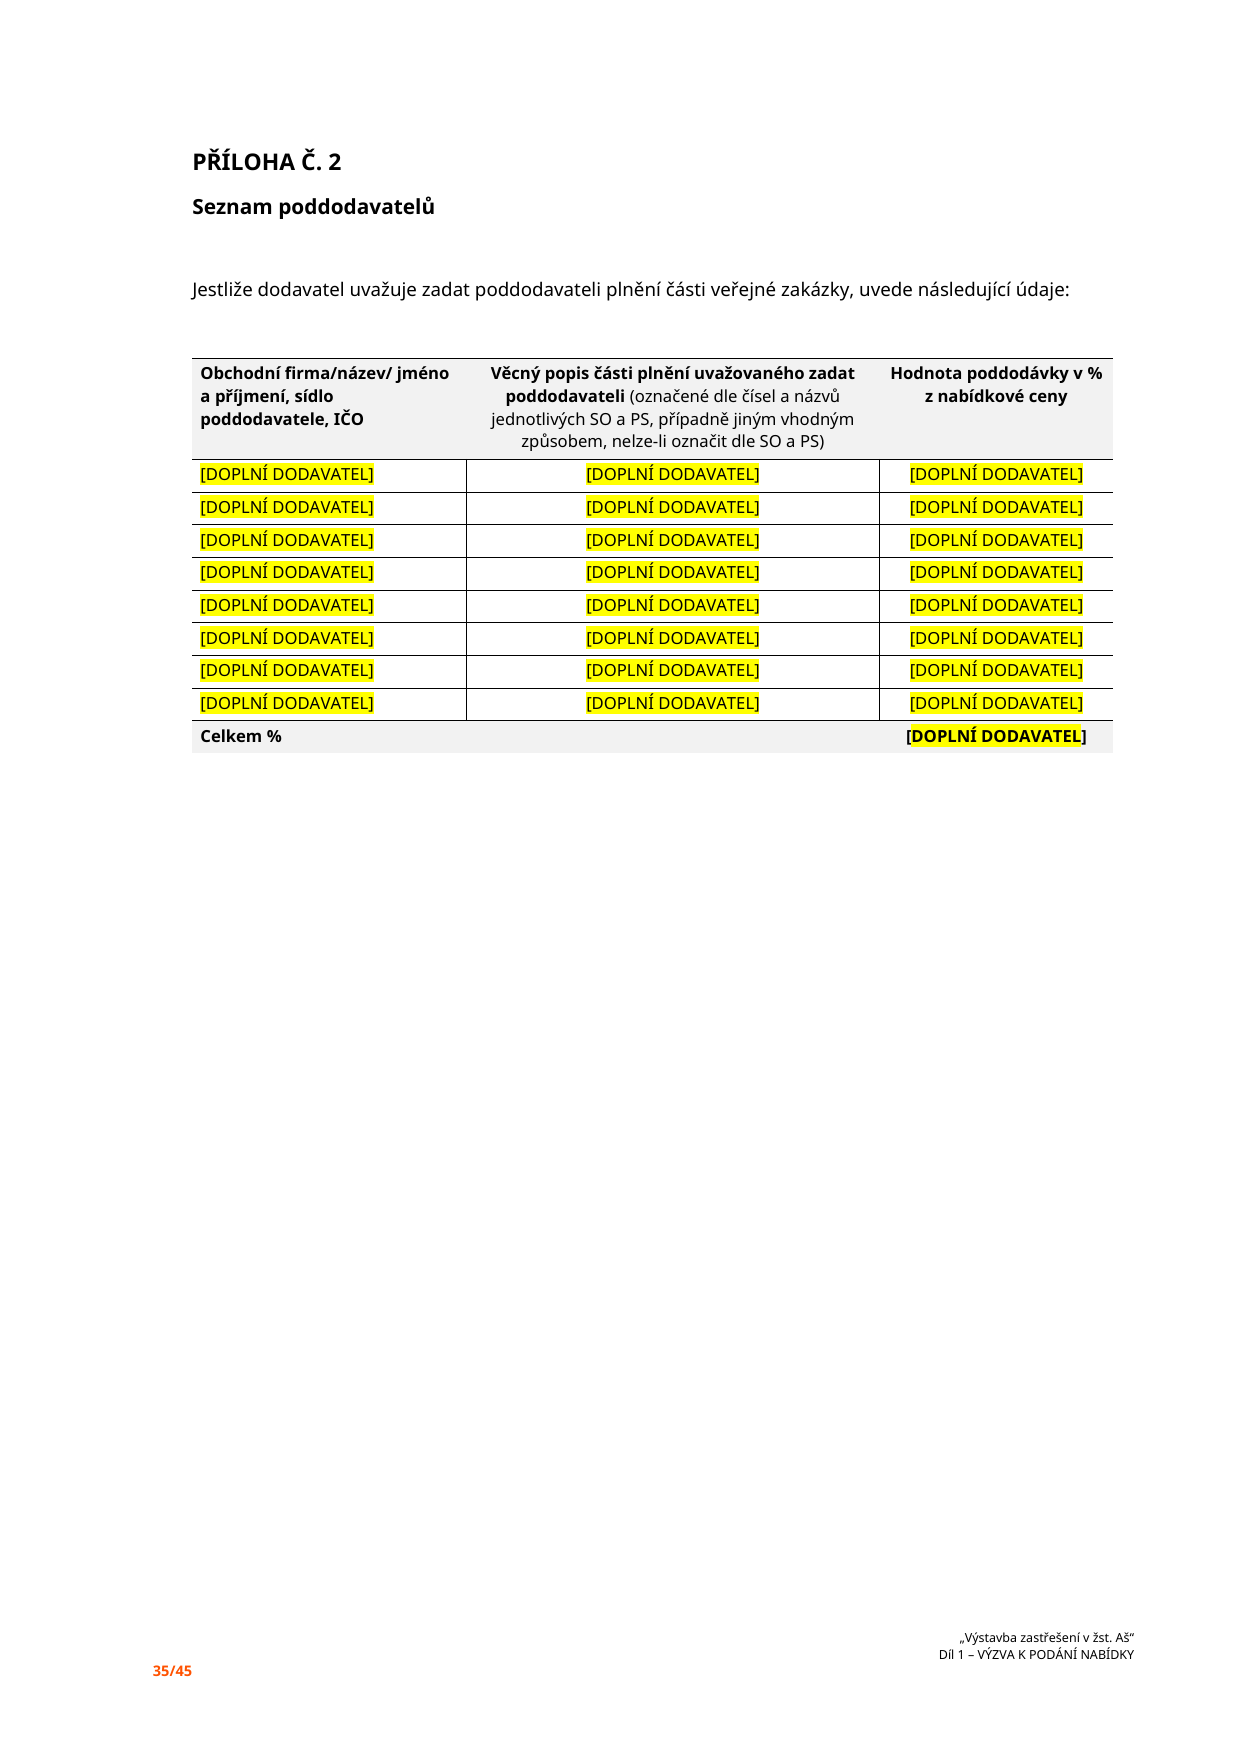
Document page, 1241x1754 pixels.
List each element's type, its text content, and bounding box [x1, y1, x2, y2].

table_cell [DOPLNÍ DODAVATEL] [880, 493, 1113, 524]
table_cell [DOPLNÍ DODAVATEL] [880, 591, 1113, 622]
table_header Věcný popis části plnění uvažovaného zadat poddodavateli (označené dle čísel a názvů jednotlivých SO a PS, případně jiným vhodným způsobem, nelze-li označit dle SO a PS) [466, 359, 879, 459]
table_cell [466, 721, 879, 753]
table_cell [DOPLNÍ DODAVATEL] [880, 656, 1113, 688]
table_cell [DOPLNÍ DODAVATEL] [467, 460, 879, 491]
table_header Hodnota poddodávky v % z nabídkové ceny [879, 359, 1113, 459]
table_cell [DOPLNÍ DODAVATEL] [467, 623, 879, 655]
table_cell [DOPLNÍ DODAVATEL] [467, 558, 879, 589]
table_cell Celkem % [192, 721, 466, 753]
table_cell [DOPLNÍ DODAVATEL] [192, 493, 466, 524]
table_cell [DOPLNÍ DODAVATEL] [192, 656, 466, 688]
table_cell [DOPLNÍ DODAVATEL] [467, 493, 879, 524]
table_cell [DOPLNÍ DODAVATEL] [880, 558, 1113, 589]
table_cell [DOPLNÍ DODAVATEL] [467, 689, 879, 720]
table_cell [DOPLNÍ DODAVATEL] [467, 591, 879, 622]
text Seznam poddodavatelů [192, 192, 1122, 221]
table_cell [DOPLNÍ DODAVATEL] [880, 689, 1113, 720]
table_cell [DOPLNÍ DODAVATEL] [192, 591, 466, 622]
table_cell [DOPLNÍ DODAVATEL] [192, 525, 466, 557]
table_cell [DOPLNÍ DODAVATEL] [192, 558, 466, 589]
text Příloha č. 2 [192, 146, 1122, 177]
text Jestliže dodavatel uvažuje zadat poddodavateli plnění části veřejné zakázky, uvede následující údaje: [192, 277, 1122, 302]
table_cell [DOPLNÍ DODAVATEL] [467, 525, 879, 557]
table_cell [DOPLNÍ DODAVATEL] [879, 721, 1113, 753]
table_cell [DOPLNÍ DODAVATEL] [192, 460, 466, 491]
table_cell [DOPLNÍ DODAVATEL] [880, 525, 1113, 557]
table_cell [DOPLNÍ DODAVATEL] [192, 689, 466, 720]
table_cell [DOPLNÍ DODAVATEL] [192, 623, 466, 655]
table_header Obchodní firma/název/ jméno a příjmení, sídlo poddodavatele, IČO [192, 359, 466, 459]
table_cell [DOPLNÍ DODAVATEL] [467, 656, 879, 688]
table_cell [DOPLNÍ DODAVATEL] [880, 623, 1113, 655]
table_cell [DOPLNÍ DODAVATEL] [880, 460, 1113, 491]
